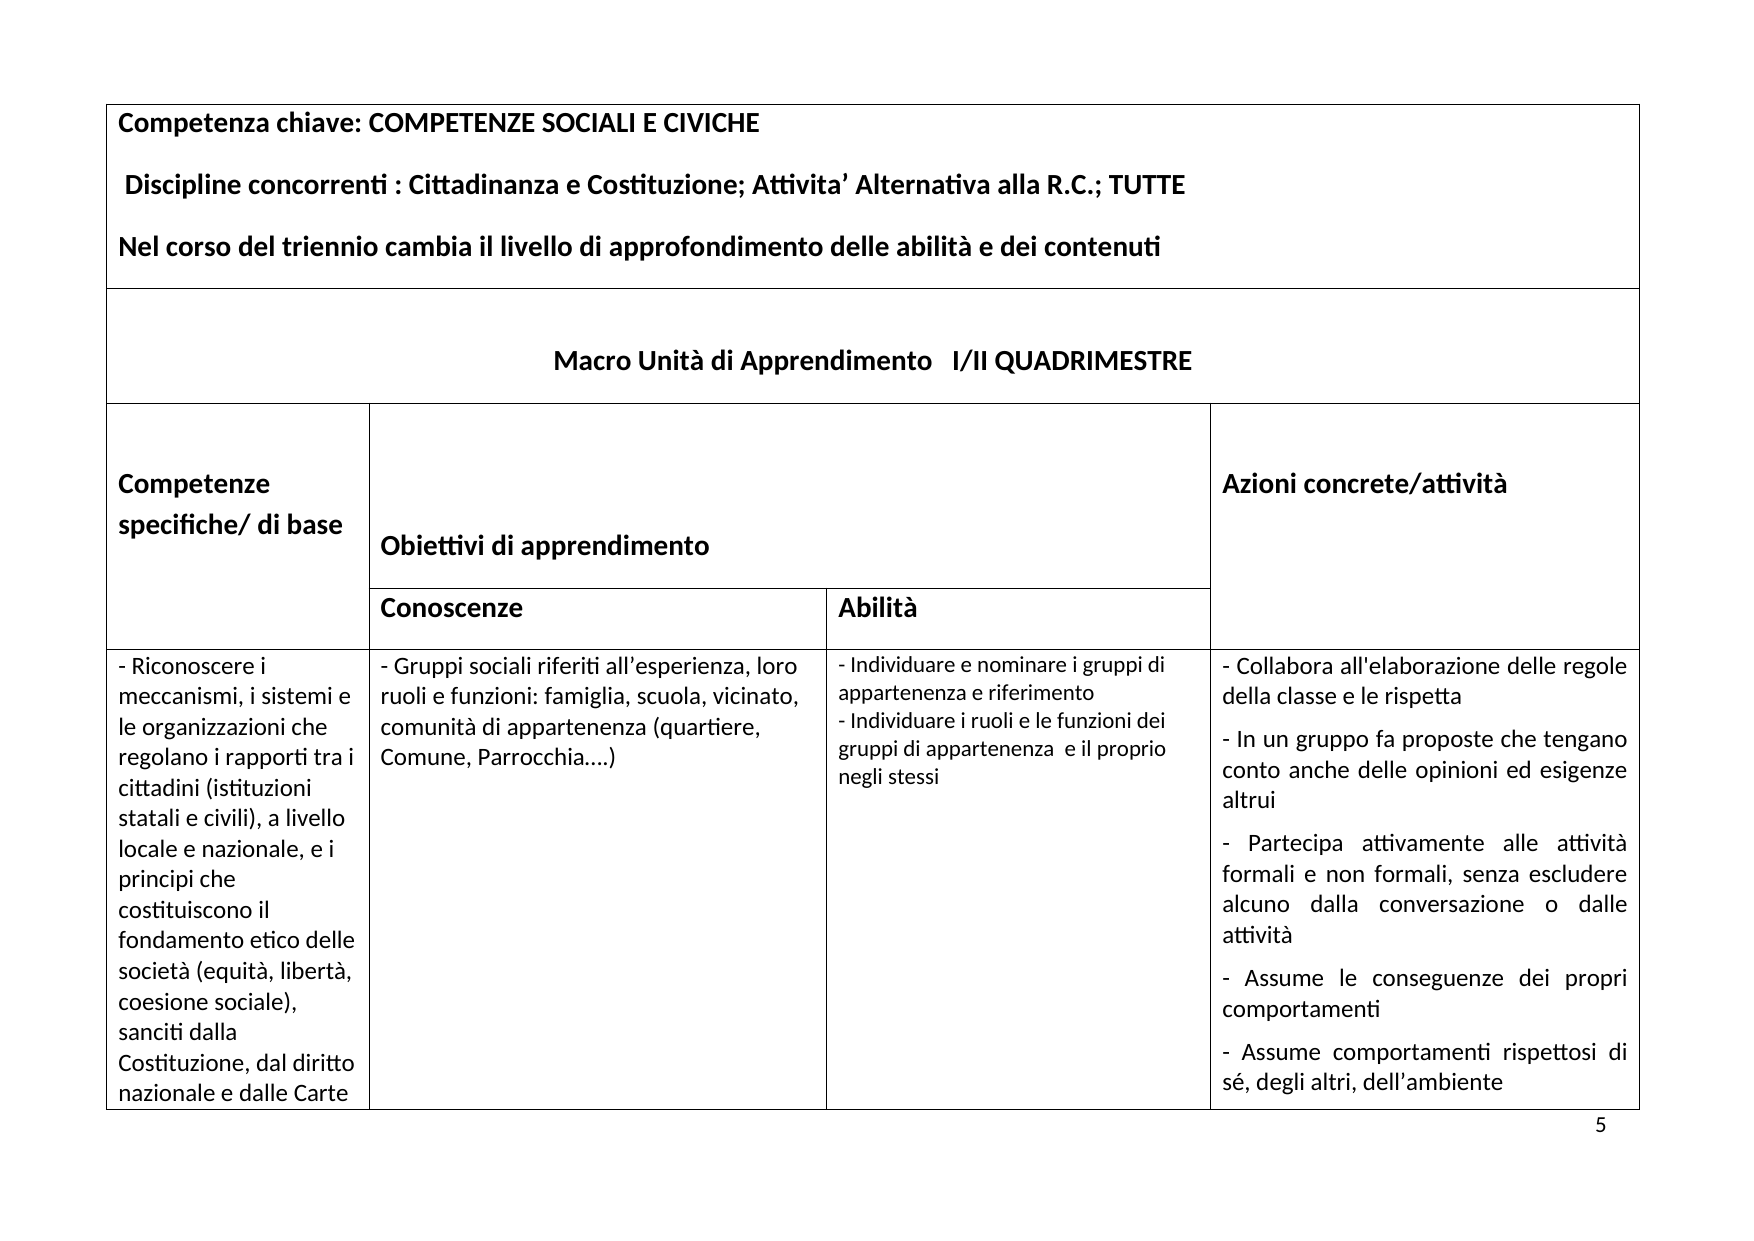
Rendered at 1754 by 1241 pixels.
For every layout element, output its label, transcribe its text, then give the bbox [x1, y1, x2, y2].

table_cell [1211, 650, 1639, 1109]
table_cell Obiettivi di apprendimento [370, 404, 1210, 588]
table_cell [370, 650, 826, 1109]
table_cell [107, 650, 369, 1109]
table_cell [827, 650, 1210, 1109]
table_cell Competenze specifiche/ di base [107, 404, 369, 649]
table_cell Azioni concrete/attività [1211, 404, 1639, 649]
table_header Competenza chiave: COMPETENZE SOCIALI E CIVICHE Discipline concorrenti : Cittadinanza e Costituzione; Attivita’ Alternativa alla R.C.; TUTTE Nel corso del triennio cambia il livello di approfondimento delle abilità e dei contenuti [107, 105, 1639, 288]
table_cell Conoscenze [370, 589, 826, 649]
table_cell Macro Unità di Apprendimento I/II QUADRIMESTRE [107, 289, 1639, 403]
table_cell Abilità [827, 589, 1210, 649]
